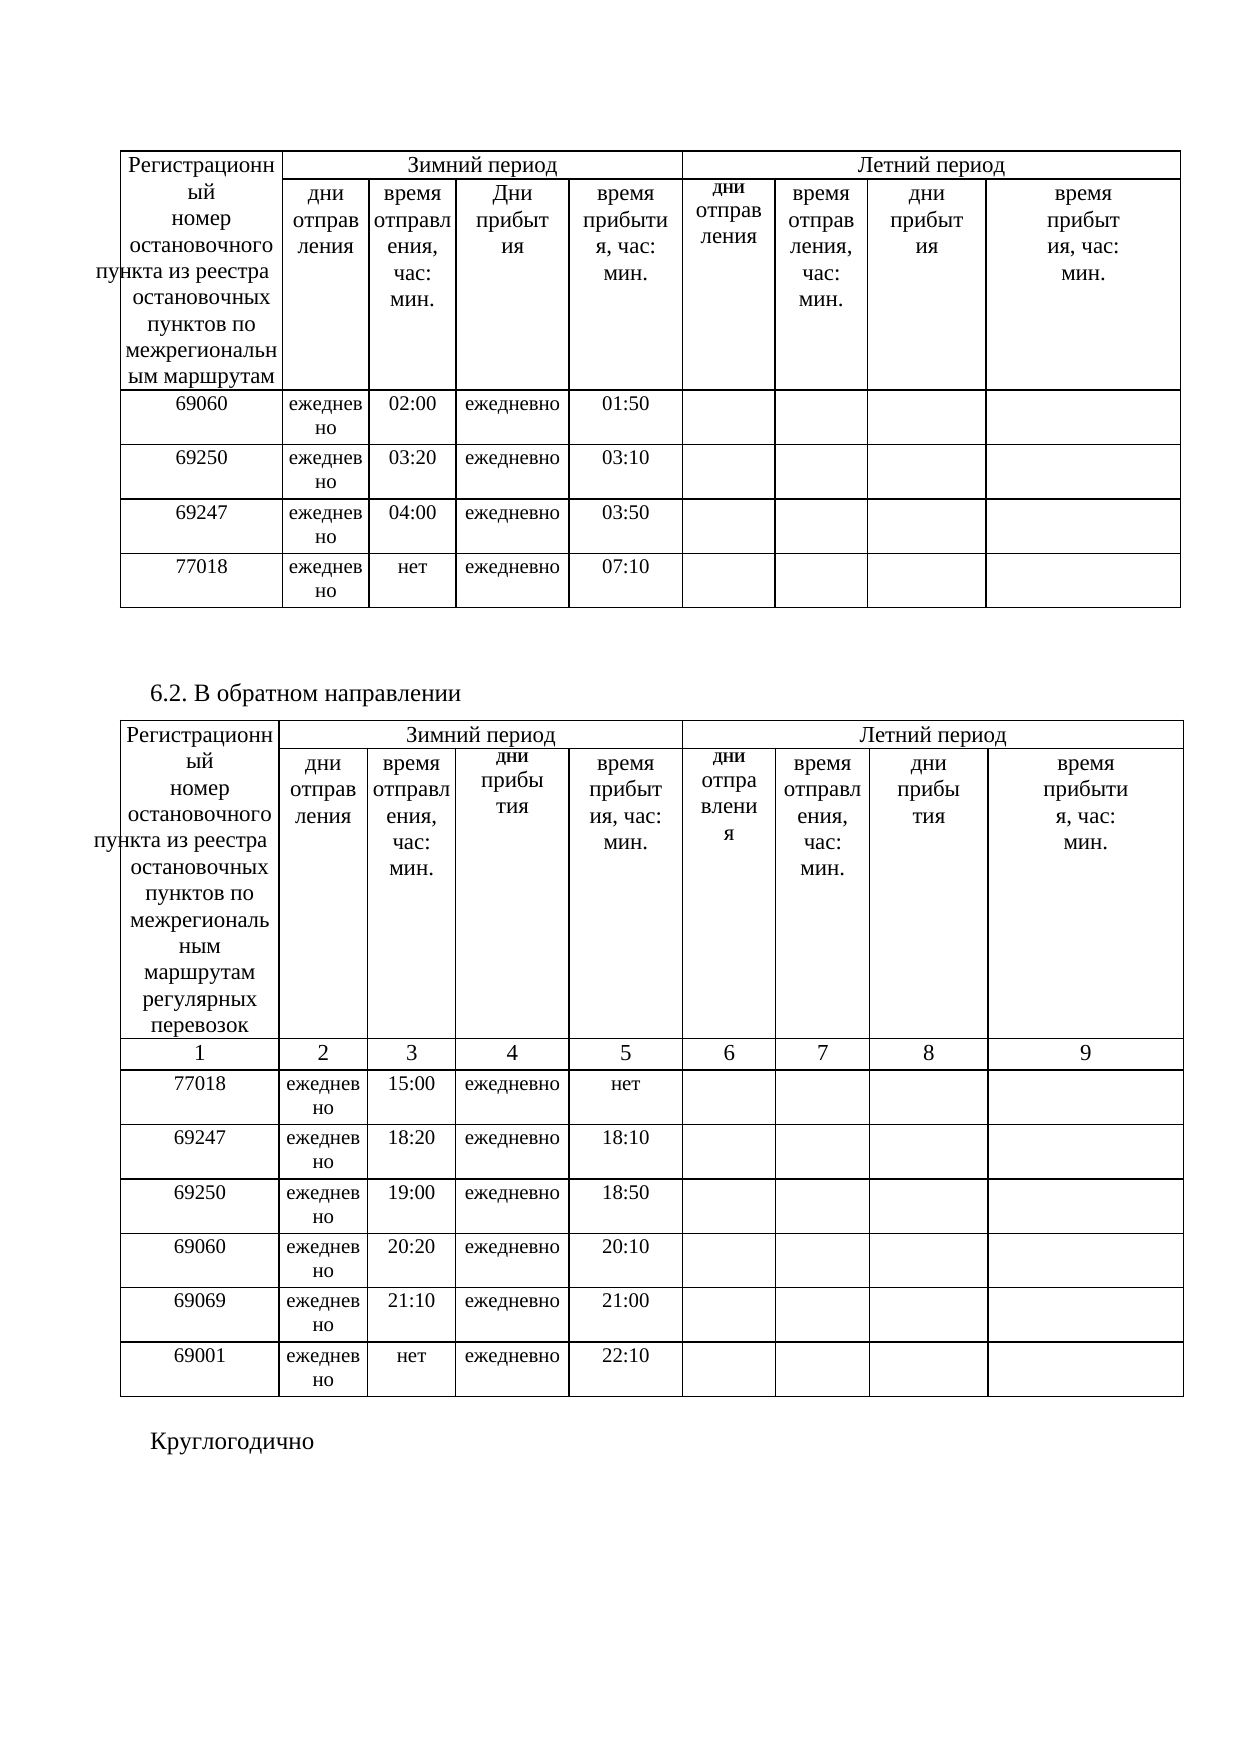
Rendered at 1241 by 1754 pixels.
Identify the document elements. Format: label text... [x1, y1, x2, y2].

table_cell 8 [870, 1039, 987, 1069]
table_cell 04:00 [370, 500, 455, 552]
table_cell ДНИ отправ ления [683, 180, 774, 389]
table_cell [683, 1288, 775, 1341]
table_cell время отправл ения, час: мин. [370, 180, 455, 389]
table_cell [989, 1071, 1183, 1124]
table_cell ежедневно [456, 1180, 568, 1232]
table_cell 07:10 [570, 554, 682, 607]
table_cell дни прибы тия [870, 749, 987, 1037]
table_cell [868, 391, 985, 444]
table_cell [989, 1234, 1183, 1287]
table_cell ДНИ прибы тия [456, 749, 568, 1037]
table_cell 4 [456, 1039, 568, 1069]
table_cell ежедневно [457, 500, 568, 552]
table_cell ежедневно [280, 1343, 367, 1396]
table_cell [989, 1125, 1183, 1178]
table_cell ежедневно [456, 1125, 568, 1178]
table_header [121, 152, 282, 389]
table_cell ежедневно [280, 1234, 367, 1287]
table_cell [868, 445, 985, 498]
table_cell [776, 1343, 869, 1396]
table_cell время прибыт ия, час: мин. [570, 749, 682, 1037]
table_cell ежедневно [456, 1343, 568, 1396]
table_cell [987, 391, 1180, 444]
table_cell время прибыти я, час: мин. [989, 749, 1183, 1037]
table_cell [683, 554, 774, 607]
table_cell нет [570, 1071, 682, 1124]
table_cell 03:50 [570, 500, 682, 552]
table_cell 3 [368, 1039, 455, 1069]
table_cell [683, 1071, 775, 1124]
table_cell [870, 1288, 987, 1341]
table_cell 21:10 [368, 1288, 455, 1341]
table_cell 69247 [121, 1125, 278, 1178]
table_cell время отправл ения, час: мин. [776, 749, 869, 1037]
table_cell дни прибыт ия [868, 180, 985, 389]
table_cell [776, 445, 867, 498]
table_cell [776, 500, 867, 552]
table_cell [989, 1343, 1183, 1396]
table_cell [776, 554, 867, 607]
table_header Зимний период [280, 721, 682, 747]
table_cell [989, 1288, 1183, 1341]
table_cell [776, 1180, 869, 1232]
table_cell 18:20 [368, 1125, 455, 1178]
table_cell ежедневно [283, 391, 368, 444]
table_cell 02:00 [370, 391, 455, 444]
table_cell 20:10 [570, 1234, 682, 1287]
table_cell 03:10 [570, 445, 682, 498]
table_cell 69069 [121, 1288, 278, 1341]
table_cell [776, 1234, 869, 1287]
table_cell 69060 [121, 1234, 278, 1287]
table_cell [683, 1234, 775, 1287]
table_cell [683, 500, 774, 552]
table_cell [870, 1343, 987, 1396]
table_cell 15:00 [368, 1071, 455, 1124]
table_cell ежедневно [457, 391, 568, 444]
table_cell [868, 500, 985, 552]
table_cell [870, 1071, 987, 1124]
table_cell [683, 391, 774, 444]
table_cell [870, 1125, 987, 1178]
table_cell ежедневно [283, 445, 368, 498]
table_cell 18:10 [570, 1125, 682, 1178]
table_cell 20:20 [368, 1234, 455, 1287]
table_cell ежедневно [280, 1125, 367, 1178]
table_cell 9 [989, 1039, 1183, 1069]
table_cell 21:00 [570, 1288, 682, 1341]
table_cell 19:00 [368, 1180, 455, 1232]
table_cell 18:50 [570, 1180, 682, 1232]
text Круглогодично [150, 1426, 1090, 1454]
table_cell ежедневно [283, 554, 368, 607]
table_header Регистрационный номер остановочного пункта из реестра остановочных пунктов по межрегиональным маршрутам регулярных перевозок [121, 721, 278, 1037]
table_cell 77018 [121, 1071, 278, 1124]
table_cell [776, 391, 867, 444]
table_header Летний период [683, 721, 1183, 747]
table_cell ежедневно [457, 445, 568, 498]
table_cell дни отправ ления [280, 749, 367, 1037]
table_cell 69001 [121, 1343, 278, 1396]
table_cell [870, 1234, 987, 1287]
table_cell 69247 [121, 500, 282, 552]
table_cell ежедневно [280, 1071, 367, 1124]
table_cell [987, 500, 1180, 552]
table_cell 5 [570, 1039, 682, 1069]
table_cell [683, 1343, 775, 1396]
table_cell Дни прибыт ия [457, 180, 568, 389]
table_cell нет [370, 554, 455, 607]
table_cell [989, 1180, 1183, 1232]
table_cell [987, 445, 1180, 498]
table_cell 01:50 [570, 391, 682, 444]
text 6.2. В обратном направлении [150, 678, 1090, 707]
table_cell 22:10 [570, 1343, 682, 1396]
table_cell дни отправ ления [283, 180, 368, 389]
table_cell ежедневно [456, 1071, 568, 1124]
table_cell 77018 [121, 554, 282, 607]
table_cell нет [368, 1343, 455, 1396]
table_cell 69250 [121, 1180, 278, 1232]
table_cell ежедневно [456, 1288, 568, 1341]
table_header Зимний период [283, 152, 682, 178]
table_cell [868, 554, 985, 607]
table_cell время отправл ения, час: мин. [368, 749, 455, 1037]
table_cell [987, 554, 1180, 607]
table_cell ежедневно [280, 1180, 367, 1232]
table_header Летний период [683, 152, 1180, 178]
table_cell 69060 [121, 391, 282, 444]
table_cell 69250 [121, 445, 282, 498]
table_cell время прибыти я, час: мин. [570, 180, 682, 389]
table_cell ДНИ отпра влени я [683, 749, 775, 1037]
table_cell 7 [776, 1039, 869, 1069]
table_cell [776, 1288, 869, 1341]
table_cell [683, 1125, 775, 1178]
table_cell ежедневно [280, 1288, 367, 1341]
table_cell ежедневно [283, 500, 368, 552]
table_cell 03:20 [370, 445, 455, 498]
table_cell 1 [121, 1039, 278, 1069]
table_cell ежедневно [456, 1234, 568, 1287]
table_cell ежедневно [457, 554, 568, 607]
table_cell [776, 1125, 869, 1178]
table_cell [870, 1180, 987, 1232]
table_cell [683, 445, 774, 498]
table_cell 6 [683, 1039, 775, 1069]
table_cell время отправ ления, час: мин. [776, 180, 867, 389]
table_cell время прибыт ия, час: мин. [987, 180, 1180, 389]
table_cell [683, 1180, 775, 1232]
table_cell [776, 1071, 869, 1124]
table_cell 2 [280, 1039, 367, 1069]
